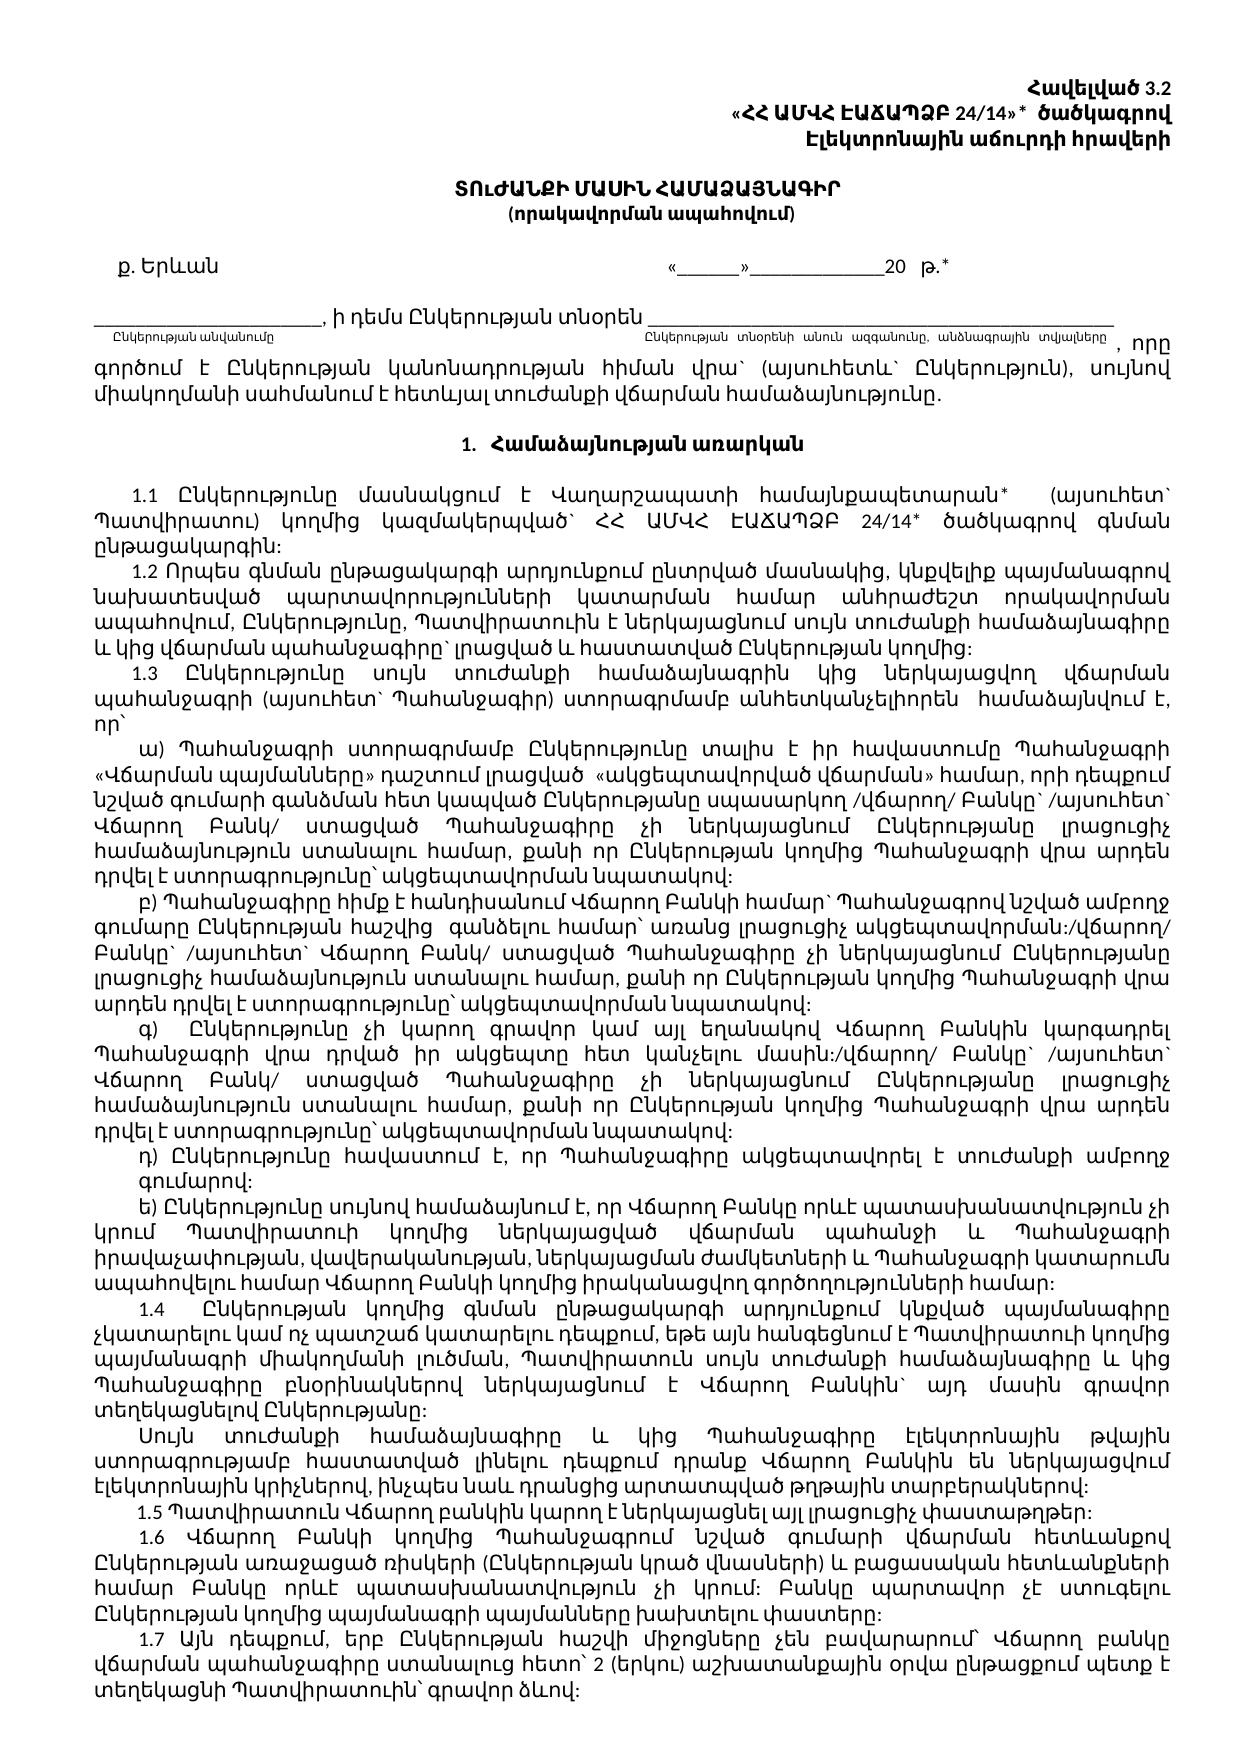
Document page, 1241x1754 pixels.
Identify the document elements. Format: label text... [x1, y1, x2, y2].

text Սույն տուժանքի համաձայնագիրը և կից Պահանջագիրը էլեկտրոնային թվային ստորագրությամբ հաստատված լինելու դեպքում դրանք Վճարող Բանկին են ներկայացվում էլեկտրոնային կրիչներով, ինչպես նաև դրանցից արտատպված թղթային տարբերակներով: [94, 1423, 1171, 1499]
text ե) Ընկերությունը սույնով համաձայնում է, որ Վճարող Բանկը որևէ պատասխանատվություն չի կրում Պատվիրատուի կողմից ներկայացված վճարման պահանջի և Պահանջագրի իրավաչափության, վավերականության, ներկայացման ժամկետների և Պահանջագրի կատարումն ապահովելու համար Վճարող Բանկի կողմից իրականացվող գործողությունների համար: [94, 1194, 1171, 1296]
text ա) Պահանջագրի ստորագրմամբ Ընկերությունը տալիս է իր հավաստումը Պահանջագրի «Վճարման պայմանները» դաշտում լրացված «ակցեպտավորված վճարման» համար, որի դեպքում նշված գումարի գանձման հետ կապված Ընկերությանը սպասարկող /վճարող/ Բանկը` /այսուհետ` Վճարող Բանկ/ ստացված Պահանջագիրը չի ներկայացնում Ընկերությանը լրացուցիչ համաձայնություն ստանալու համար, քանի որ Ընկերության կողմից Պահանջագրի վրա արդեն դրվել է ստորագրությունը՝ ակցեպտավորման նպատակով: [94, 737, 1171, 889]
text Էլեկտրոնային աճուրդի հրավերի [94, 126, 1171, 151]
text «ՀՀ ԱՄՎՀ ԷԱՃԱՊՁԲ 24/14»* ծածկագրով [94, 100, 1171, 126]
text Հավելված 3.2 [94, 75, 1171, 100]
text բ) Պահանջագիրը հիմք է հանդիսանում Վճարող Բանկի համար` Պահանջագրով նշված ամբողջ գումարը Ընկերության հաշվից գանձելու համար՝ առանց լրացուցիչ ակցեպտավորման:/վճարող/ Բանկը` /այսուհետ` Վճարող Բանկ/ ստացված Պահանջագիրը չի ներկայացնում Ընկերությանը լրացուցիչ համաձայնություն ստանալու համար, քանի որ Ընկերության կողմից Պահանջագրի վրա արդեն դրվել է ստորագրությունը՝ ակցեպտավորման նպատակով: [94, 889, 1171, 1016]
text 1.6 Վճարող Բանկի կողմից Պահանջագրում նշված գումարի վճարման հետևանքով Ընկերության առաջացած ռիսկերի (Ընկերության կրած վնասների) և բացասական հետևանքների համար Բանկը որևէ պատասխանատվություն չի կրում: Բանկը պարտավոր չէ ստուգելու Ընկերության կողմից պայմանագրի պայմանները խախտելու փաստերը: [94, 1524, 1171, 1626]
text ՏՈւԺԱՆՔԻ ՄԱՍԻՆ ՀԱՄԱՁԱՅՆԱԳԻՐ [94, 177, 1171, 202]
text (որակավորման ապահովում) [94, 202, 1171, 225]
text դ) Ընկերությունը հավաստում է, որ Պահանջագիրը ակցեպտավորել է տուժանքի ամբողջ գումարով: [138, 1143, 1171, 1194]
text 1.3 Ընկերությունը սույն տուժանքի համաձայնագրին կից ներկայացվող վճարման պահանջագրի (այսուհետ` Պահանջագիր) ստորագրմամբ անհետկանչելիորեն համաձայնվում է, որ՝ [94, 660, 1171, 737]
text 1.4 Ընկերության կողմից գնման ընթացակարգի արդյունքում կնքված պայմանագիրը չկատարելու կամ ոչ պատշաճ կատարելու դեպքում, եթե այն հանգեցնում է Պատվիրատուի կողմից պայմանագրի միակողմանի լուծման, Պատվիրատուն սույն տուժանքի համաձայնագիրը և կից Պահանջագիրը բնօրինակներով ներկայացնում է Վճարող Բանկին` այդ մասին գրավոր տեղեկացնելով Ընկերությանը: [94, 1296, 1171, 1423]
text 1.5 Պատվիրատուն Վճարող բանկին կարող է ներկայացնել այլ լրացուցիչ փաստաթղթեր: [94, 1499, 1171, 1524]
text գ) Ընկերությունը չի կարող գրավոր կամ այլ եղանակով Վճարող Բանկին կարգադրել Պահանջագրի վրա դրված իր ակցեպտը հետ կանչելու մասին:/վճարող/ Բանկը` /այսուհետ` Վճարող Բանկ/ ստացված Պահանջագիրը չի ներկայացնում Ընկերությանը լրացուցիչ համաձայնություն ստանալու համար, քանի որ Ընկերության կողմից Պահանջագրի վրա արդեն դրվել է ստորագրությունը՝ ակցեպտավորման նպատակով: [94, 1016, 1171, 1143]
text 1. Համաձայնության առարկան [94, 432, 1171, 457]
text 1.7 Այն դեպքում, երբ Ընկերության հաշվի միջոցները չեն բավարարում՝ Վճարող բանկը վճարման պահանջագիրը ստանալուց հետո՝ 2 (երկու) աշխատանքային օրվա ընթացքում պետք է տեղեկացնի Պատվիրատուին՝ գրավոր ձևով: [94, 1626, 1171, 1702]
text Ընկերության անվանումը Ընկերության տնօրենի անուն ազգանունը, անձնագրային տվյալները , որը գործում է Ընկերության կանոնադրության հիման վրա` (այսուհետև` Ընկերություն), սույնով միակողմանի սահմանում է հետևյալ տուժանքի վճարման համաձայնությունը. [94, 330, 1171, 406]
text ք. Երևան «______»_____________20 թ.* [94, 254, 1171, 279]
text 1.1 Ընկերությունը մասնակցում է Վաղարշապատի համայնքապետարան* (այսուհետ` Պատվիրատու) կողմից կազմակերպված` ՀՀ ԱՄՎՀ ԷԱՃԱՊՁԲ 24/14* ծածկագրով գնման ընթացակարգին: [94, 482, 1171, 559]
text 1.2 Որպես գնման ընթացակարգի արդյունքում ընտրված մասնակից, կնքվելիք պայմանագրով նախատեսված պարտավորությունների կատարման համար անհրաժեշտ որակավորման ապահովում, Ընկերությունը, Պատվիրատուին է ներկայացնում սույն տուժանքի համաձայնագիրը և կից վճարման պահանջագիրը` լրացված և հաստատված Ընկերության կողմից: [94, 559, 1171, 660]
text ______________________, ի դեմս Ընկերության տնօրեն _____________________________________________ [94, 304, 1171, 330]
